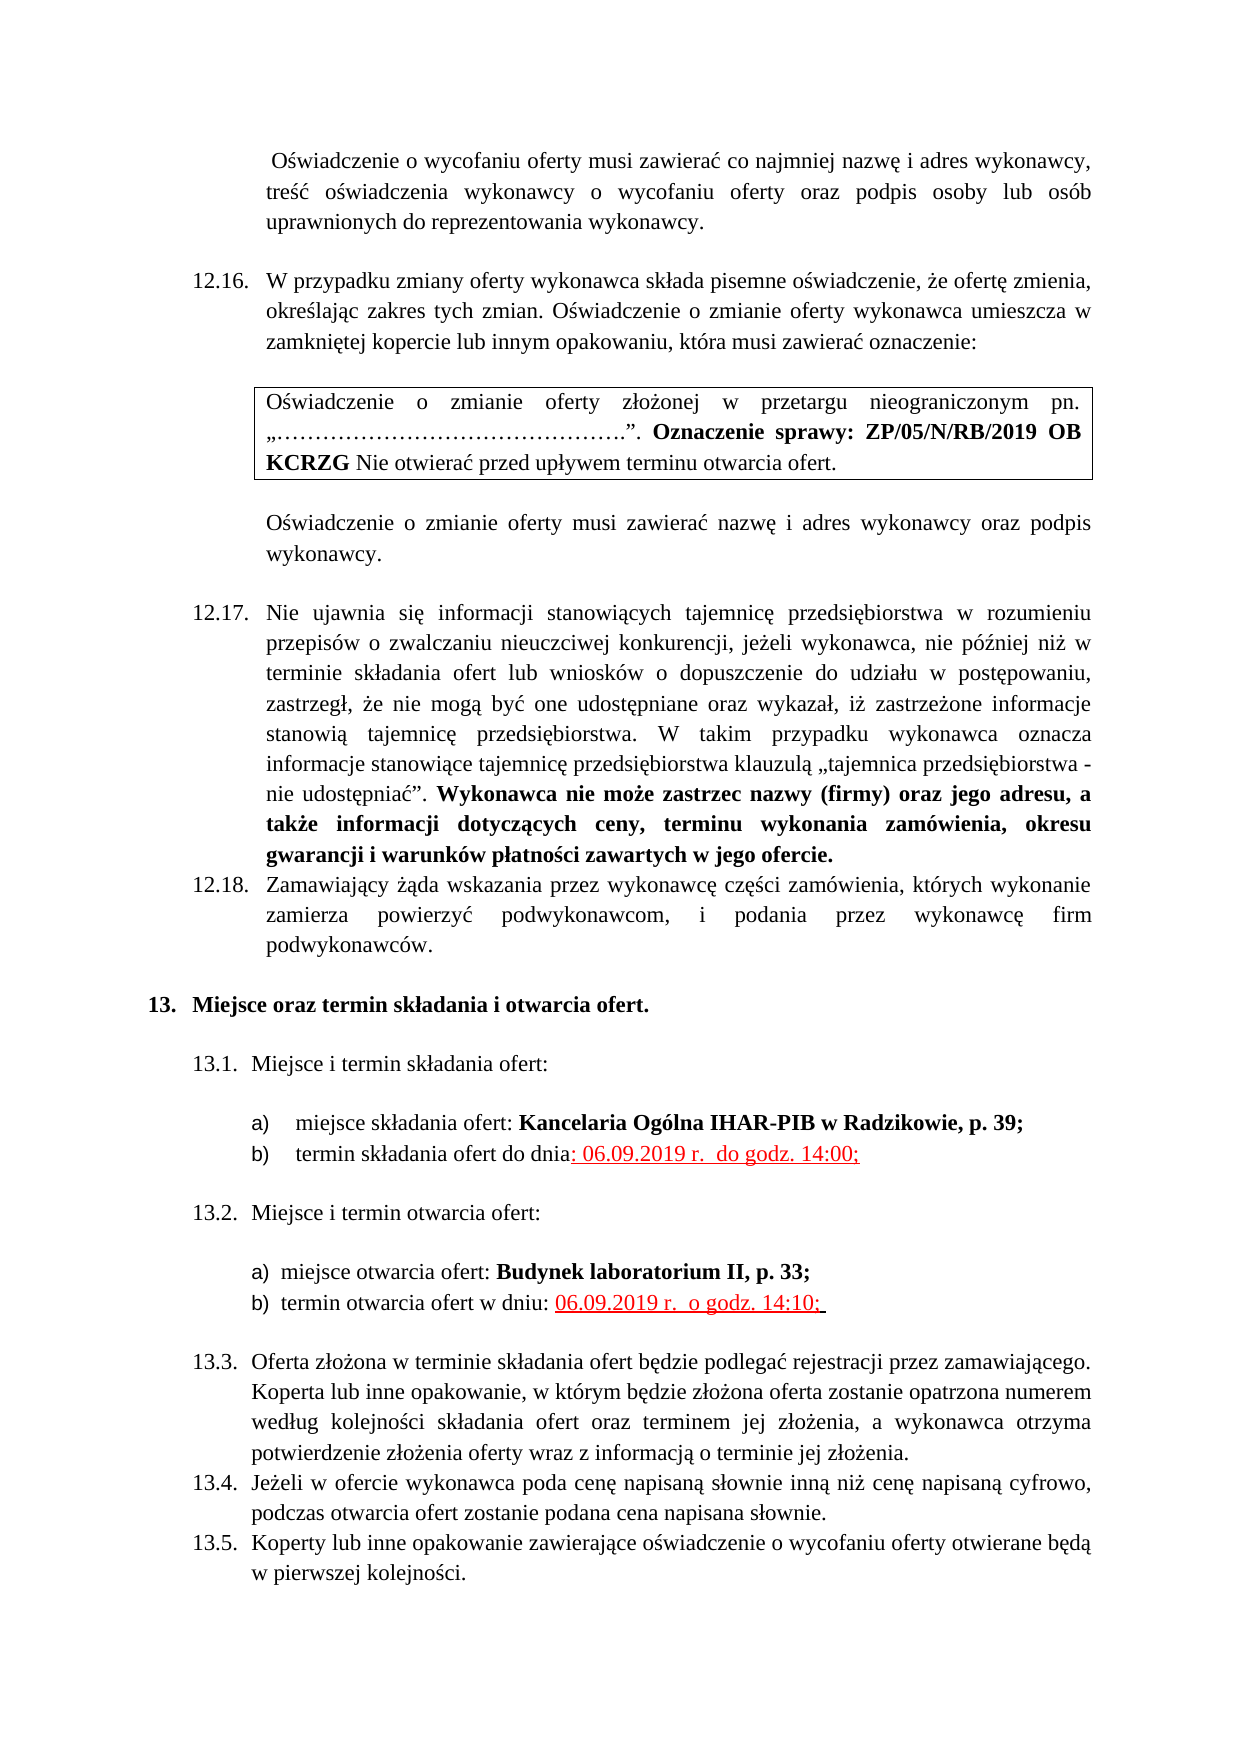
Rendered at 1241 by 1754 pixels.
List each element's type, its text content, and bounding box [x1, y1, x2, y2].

list Miejsce i termin otwarcia ofert: [192, 1199, 1093, 1225]
list Nie ujawnia się informacji stanowiących tajemnicę przedsiębiorstwa w rozumieniu przepisów o zwalczaniu nieuczciwej konkurencji, jeżeli wykonawca, nie później niż w terminie składania ofert lub wniosków o dopuszczenie do udziału w postępowaniu, zastrzegł, że nie mogą być one udostępniane oraz wykazał, iż zastrzeżone informacje stanowią tajemnicę przedsiębiorstwa. W takim przypadku wykonawca oznacza informacje stanowiące tajemnicę przedsiębiorstwa klauzulą „tajemnica przedsiębiorstwa - nie udostępniać”. Wykonawca nie może zastrzec nazwy (firmy) oraz jego adresu, a także informacji dotyczących ceny, terminu wykonania zamówienia, okresu gwarancji i warunków płatności zawartych w jego ofercie. [192, 599, 1093, 867]
list W przypadku zmiany oferty wykonawca składa pisemne oświadczenie, że ofertę zmienia, określając zakres tych zmian. Oświadczenie o zmianie oferty wykonawca umieszcza w zamkniętej kopercie lub innym opakowaniu, która musi zawierać oznaczenie: [192, 267, 1093, 354]
list Miejsce oraz termin składania i otwarcia ofert. [148, 991, 1093, 1017]
list Zamawiający żąda wskazania przez wykonawcę części zamówienia, których wykonanie zamierza powierzyć podwykonawcom, i podania przez wykonawcę firm podwykonawców. [192, 871, 1093, 958]
list Jeżeli w ofercie wykonawca poda cenę napisaną słownie inną niż cenę napisaną cyfrowo, podczas otwarcia ofert zostanie podana cena napisana słownie. [192, 1469, 1093, 1525]
list miejsce składania ofert: Kancelaria Ogólna IHAR-PIB w Radzikowie, p. 39; [251, 1109, 1093, 1136]
list miejsce otwarcia ofert: Budynek laboratorium II, p. 33; [251, 1258, 1093, 1285]
list termin otwarcia ofert w dniu: 06.09.2019 r. o godz. 14:10; [251, 1289, 1093, 1315]
list Miejsce i termin składania ofert: [192, 1050, 1093, 1076]
text Oświadczenie o wycofaniu oferty musi zawierać co najmniej nazwę i adres wykonawcy, treść oświadczenia wykonawcy o wycofaniu oferty oraz podpis osoby lub osób uprawnionych do reprezentowania wykonawcy. [206, 148, 1093, 234]
list Oferta złożona w terminie składania ofert będzie podlegać rejestracji przez zamawiającego. Koperta lub inne opakowanie, w którym będzie złożona oferta zostanie opatrzona numerem według kolejności składania ofert oraz terminem jej złożenia, a wykonawca otrzyma potwierdzenie złożenia oferty wraz z informacją o terminie jej złożenia. [192, 1348, 1093, 1465]
text Oświadczenie o zmianie oferty musi zawierać nazwę i adres wykonawcy oraz podpis wykonawcy. [266, 509, 1093, 566]
list Koperty lub inne opakowanie zawierające oświadczenie o wycofaniu oferty otwierane będą w pierwszej kolejności. [192, 1529, 1093, 1586]
list termin składania ofert do dnia: 06.09.2019 r. do godz. 14:00; [251, 1140, 1093, 1166]
table_header Oświadczenie o zmianie oferty złożonej w przetargu nieograniczonym pn. „……………………………………….”. Oznaczenie sprawy: ZP/05/N/RB/2019 OB KCRZG Nie otwierać przed upływem terminu otwarcia ofert. [255, 388, 1092, 479]
